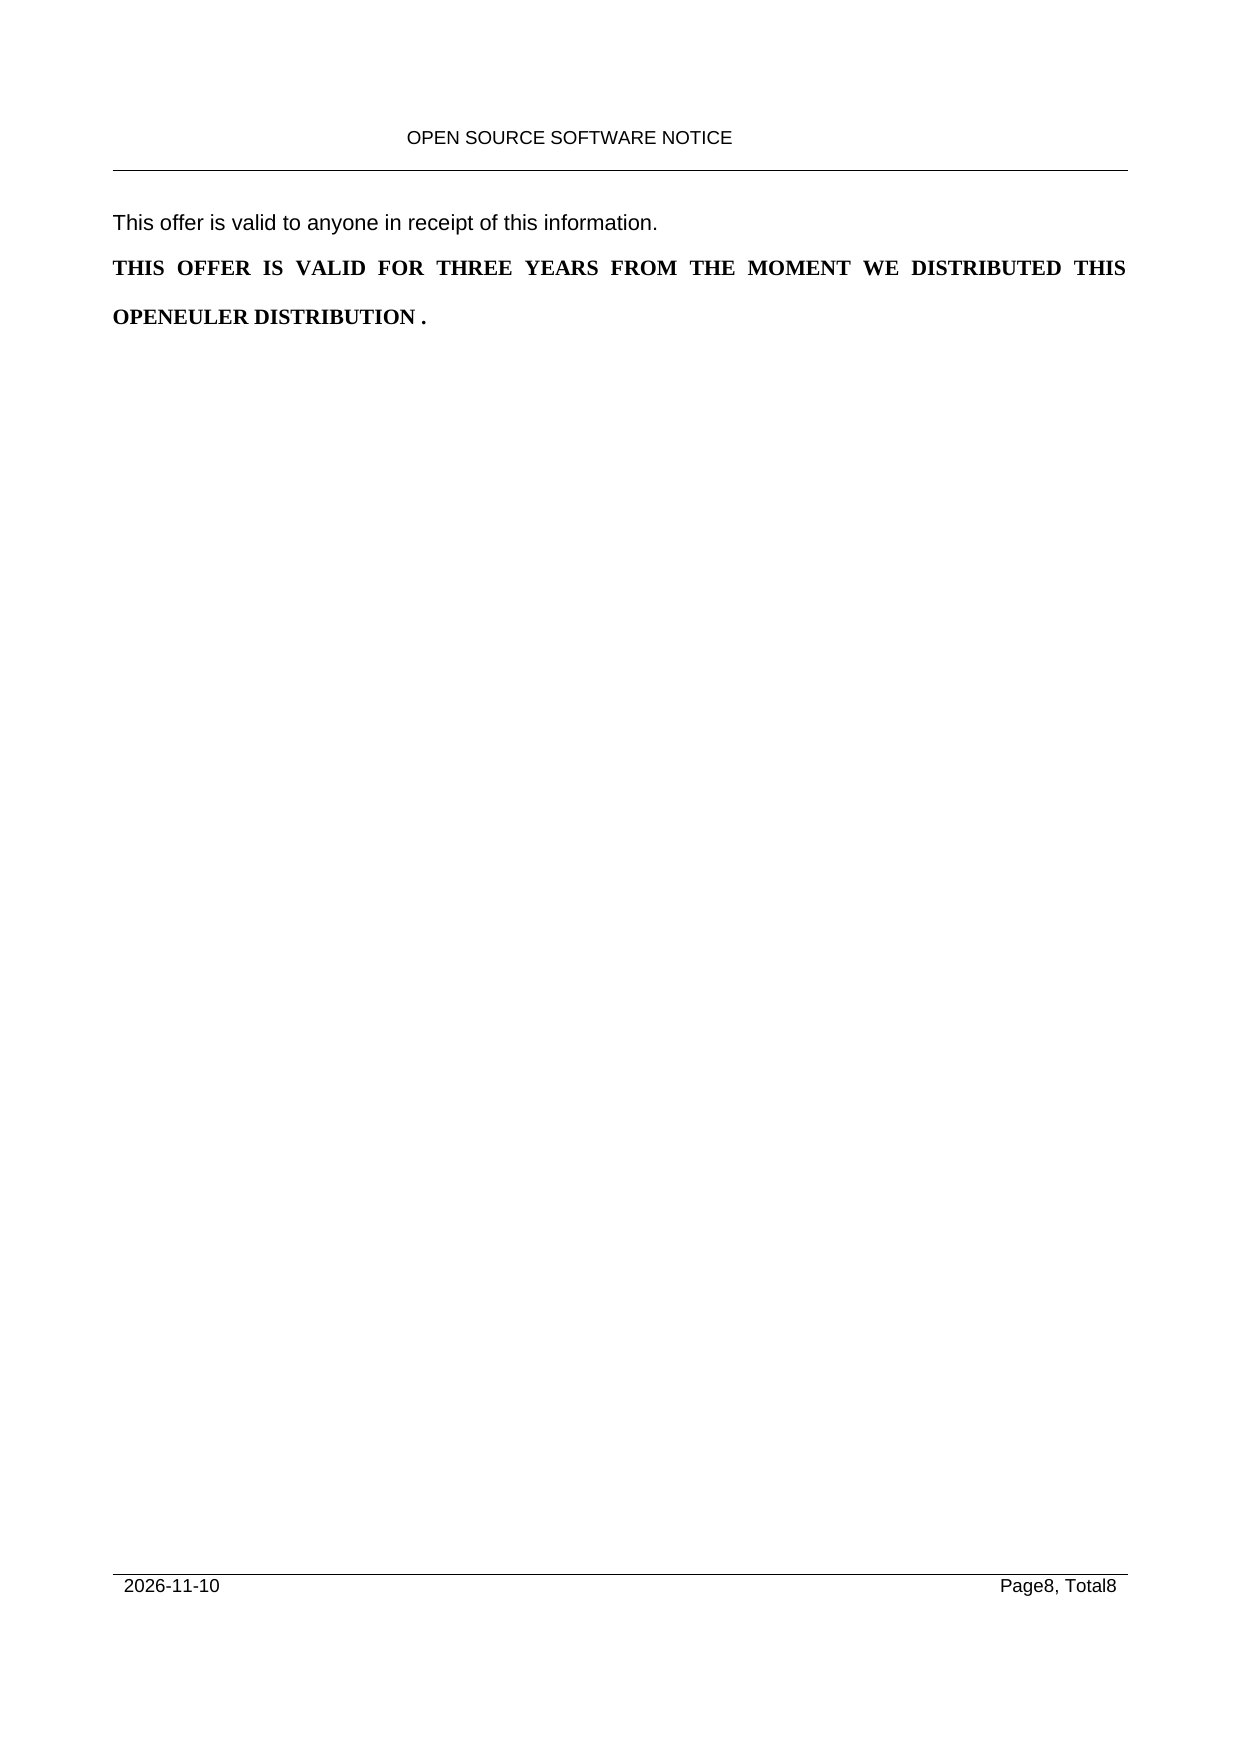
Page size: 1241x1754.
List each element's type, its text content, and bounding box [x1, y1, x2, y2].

text This offer is valid to anyone in receipt of this information. [112, 206, 1128, 239]
text THIS OFFER IS VALID FOR THREE YEARS FROM THE MOMENT WE DISTRIBUTED THIS OPENEULER DISTRIBUTION . [112, 251, 1128, 333]
